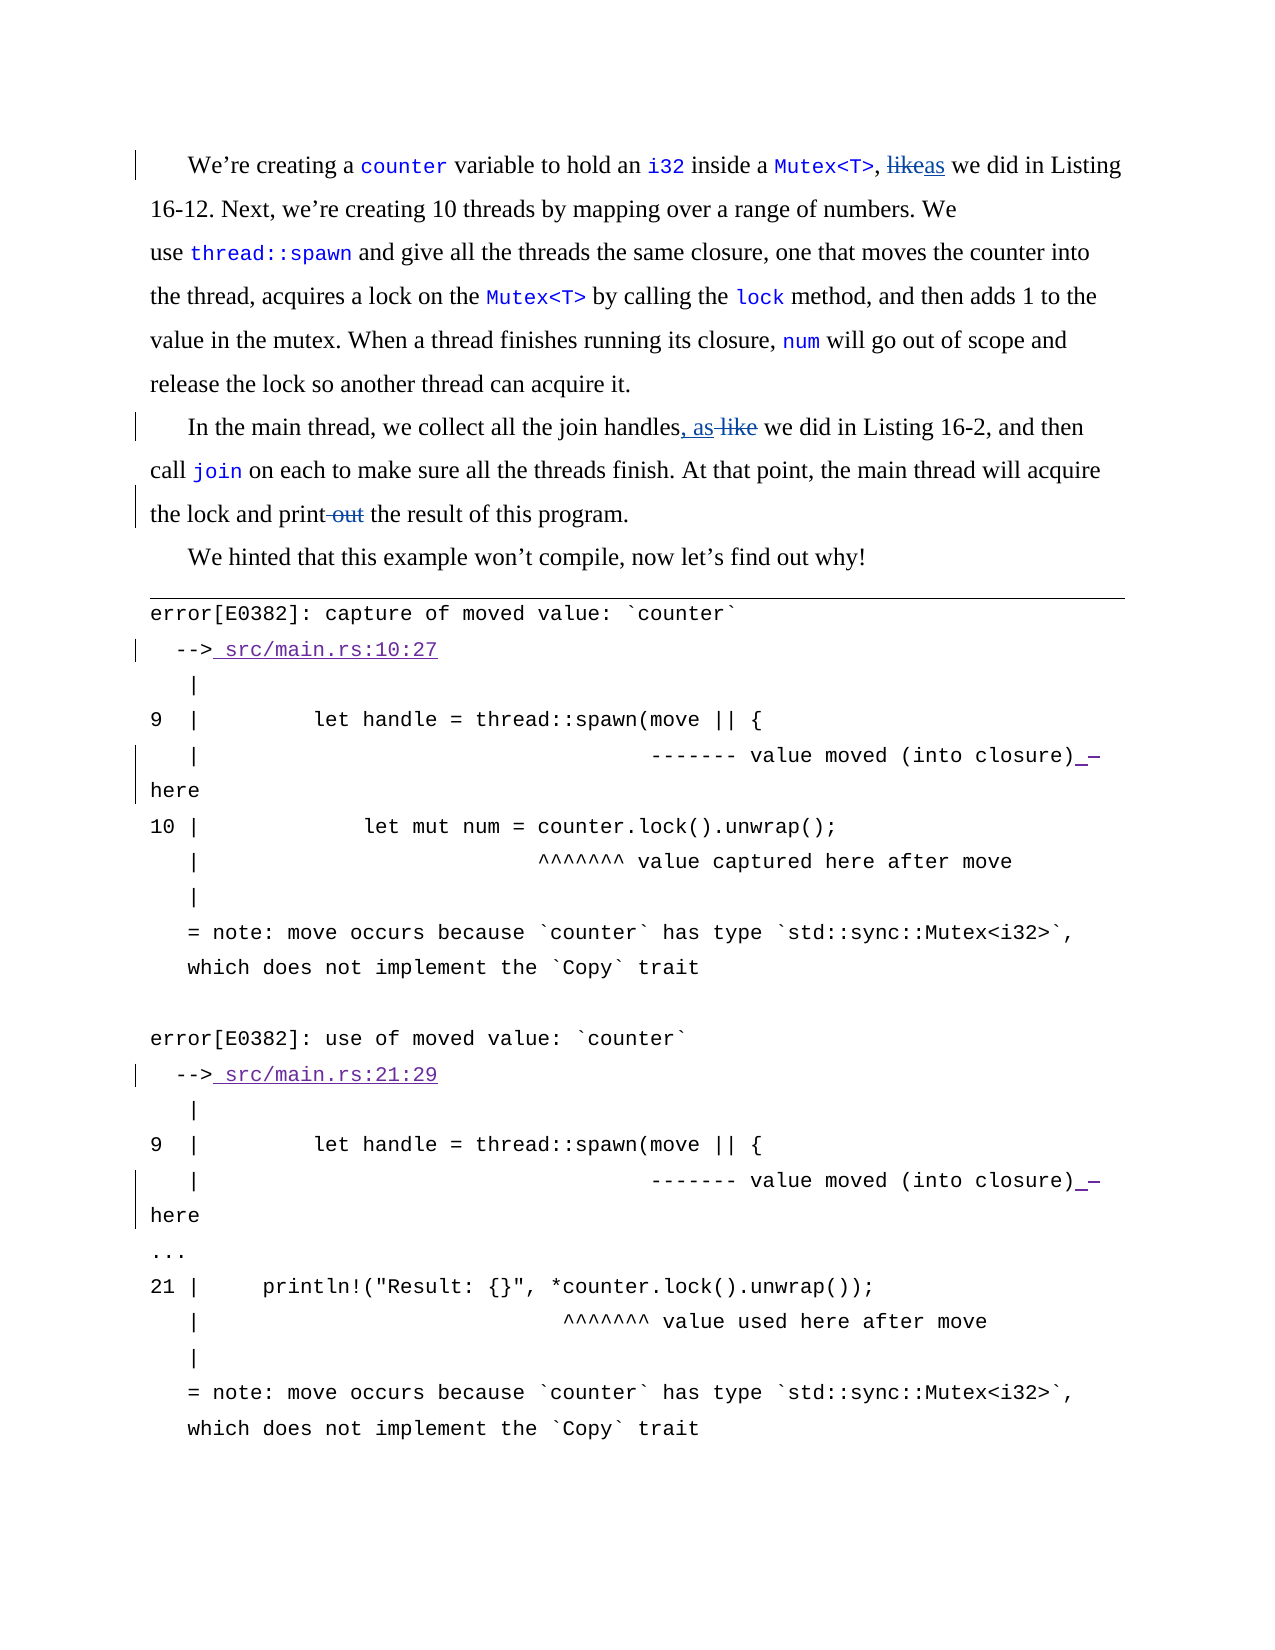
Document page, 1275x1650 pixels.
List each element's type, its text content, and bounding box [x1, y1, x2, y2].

text which does not implement the `Copy` trait [150, 957, 1125, 981]
text | [150, 674, 1125, 698]
text which does not implement the `Copy` trait [150, 1418, 1125, 1441]
text error[E0382]: use of moved value: `counter` [150, 1028, 1125, 1052]
text | [150, 1099, 1125, 1123]
text 9 | let handle = thread::spawn(move || { [150, 1134, 1125, 1158]
text 21 | println!("Result: {}", *counter.lock().unwrap()); [150, 1276, 1125, 1300]
text --> [150, 1063, 1125, 1087]
text | ------- value moved (into closure)here [150, 745, 1125, 804]
text | [150, 1347, 1125, 1371]
text | ^^^^^^^ value captured here after move [150, 851, 1125, 875]
text | ^^^^^^^ value used here after move [150, 1311, 1125, 1335]
text | ------- value moved (into closure)here [150, 1170, 1125, 1229]
text We’re creating a counter variable to hold an i32 inside a Mutex<T>, we did in Listing 16-12. Next, we’re creating 10 threads by mapping over a range of numbers. We use thread::spawn and give all the threads the same closure, one that moves the counter into the thread, acquires a lock on the Mutex<T> by calling the lock method, and then adds 1 to the value in the mutex. When a thread finishes running its closure, num will go out of scope and release the lock so another thread can acquire it. [150, 150, 1125, 398]
text = note: move occurs because `counter` has type `std::sync::Mutex<i32>`, [150, 1382, 1125, 1406]
text ... [150, 1241, 1125, 1264]
text In the main thread, we collect all the join handles we did in Listing 16-2, and then call join on each to make sure all the threads finish. At that point, the main thread will acquire the lock and print the result of this program. [150, 412, 1125, 528]
text 9 | let handle = thread::spawn(move || { [150, 709, 1125, 733]
text | [150, 886, 1125, 910]
text 10 | let mut num = counter.lock().unwrap(); [150, 816, 1125, 839]
text = note: move occurs because `counter` has type `std::sync::Mutex<i32>`, [150, 922, 1125, 946]
text We hinted that this example won’t compile, now let’s find out why! [150, 542, 1125, 571]
text --> [150, 638, 1125, 662]
text error[E0382]: capture of moved value: `counter` [150, 599, 1125, 627]
